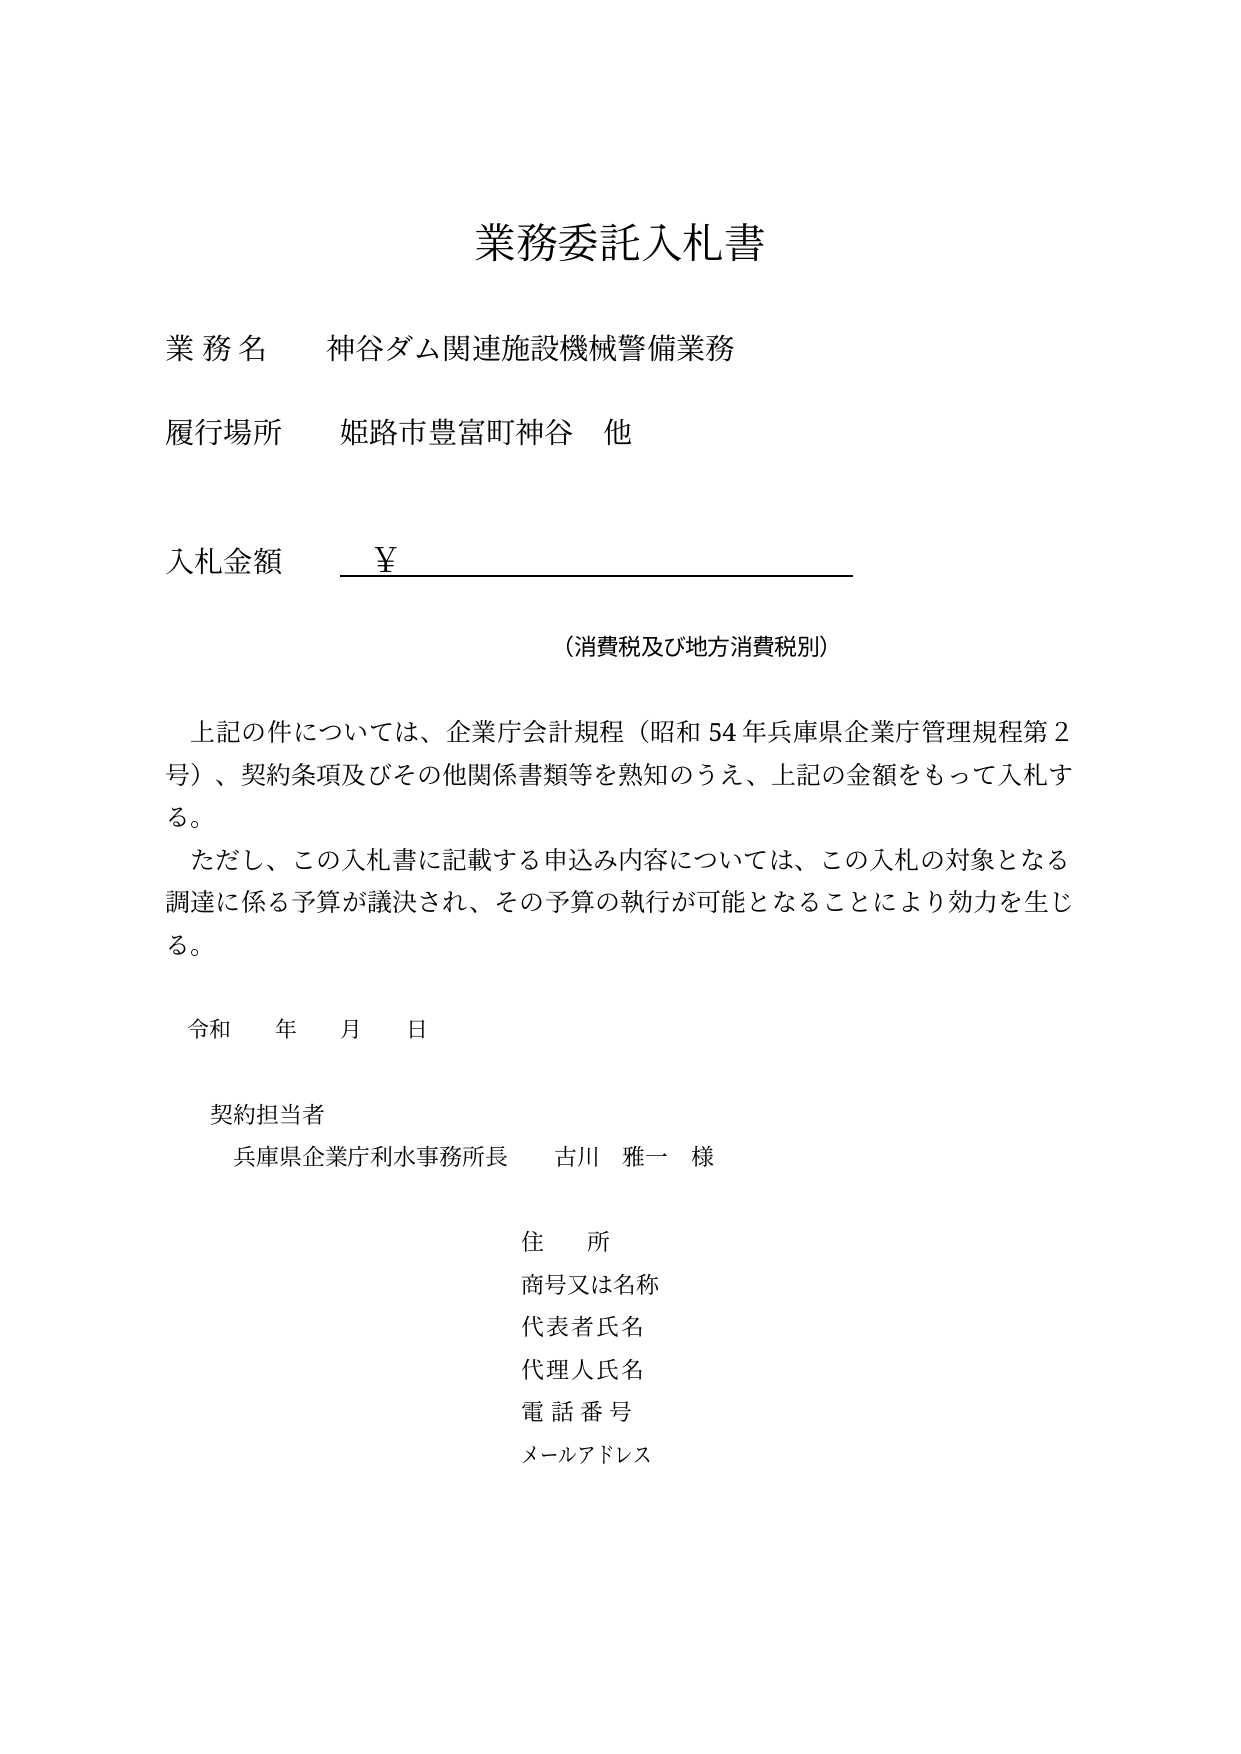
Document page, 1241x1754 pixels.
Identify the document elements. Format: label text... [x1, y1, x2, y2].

text 住所 [522, 1219, 1075, 1262]
text ただし、この入札書に記載する申込み内容については、この入札の対象となる調達に係る予算が議決され、その予算の執行が可能となることにより効力を生じる。 [165, 837, 1075, 964]
text 業 務 名 神谷ダム関連施設機械警備業務 [165, 326, 1075, 368]
text （消費税及び地方消費税別） [165, 624, 1075, 667]
text 電話番号 [522, 1389, 1075, 1432]
text 代理人氏名 [522, 1347, 1075, 1389]
text 上記の件については、企業庁会計規程（昭和54年兵庫県企業庁管理規程第２号）、契約条項及びその他関係書類等を熟知のうえ、上記の金額をもって入札する。 [165, 709, 1075, 837]
text 令和 年 月 日 [187, 1007, 1075, 1049]
text 入札金額 ￥ [165, 516, 1075, 601]
text 商号又は名称 [522, 1262, 1075, 1304]
text メールアドレス [522, 1432, 1075, 1474]
text 契約担当者 [187, 1092, 1075, 1134]
text 代表者氏名 [522, 1304, 1075, 1347]
text 兵庫県企業庁利水事務所長 古川 雅一 様 [187, 1134, 1075, 1177]
text 履行場所 姫路市豊富町神谷 他 [165, 410, 1075, 452]
text 業務委託入札書 [165, 198, 1075, 283]
